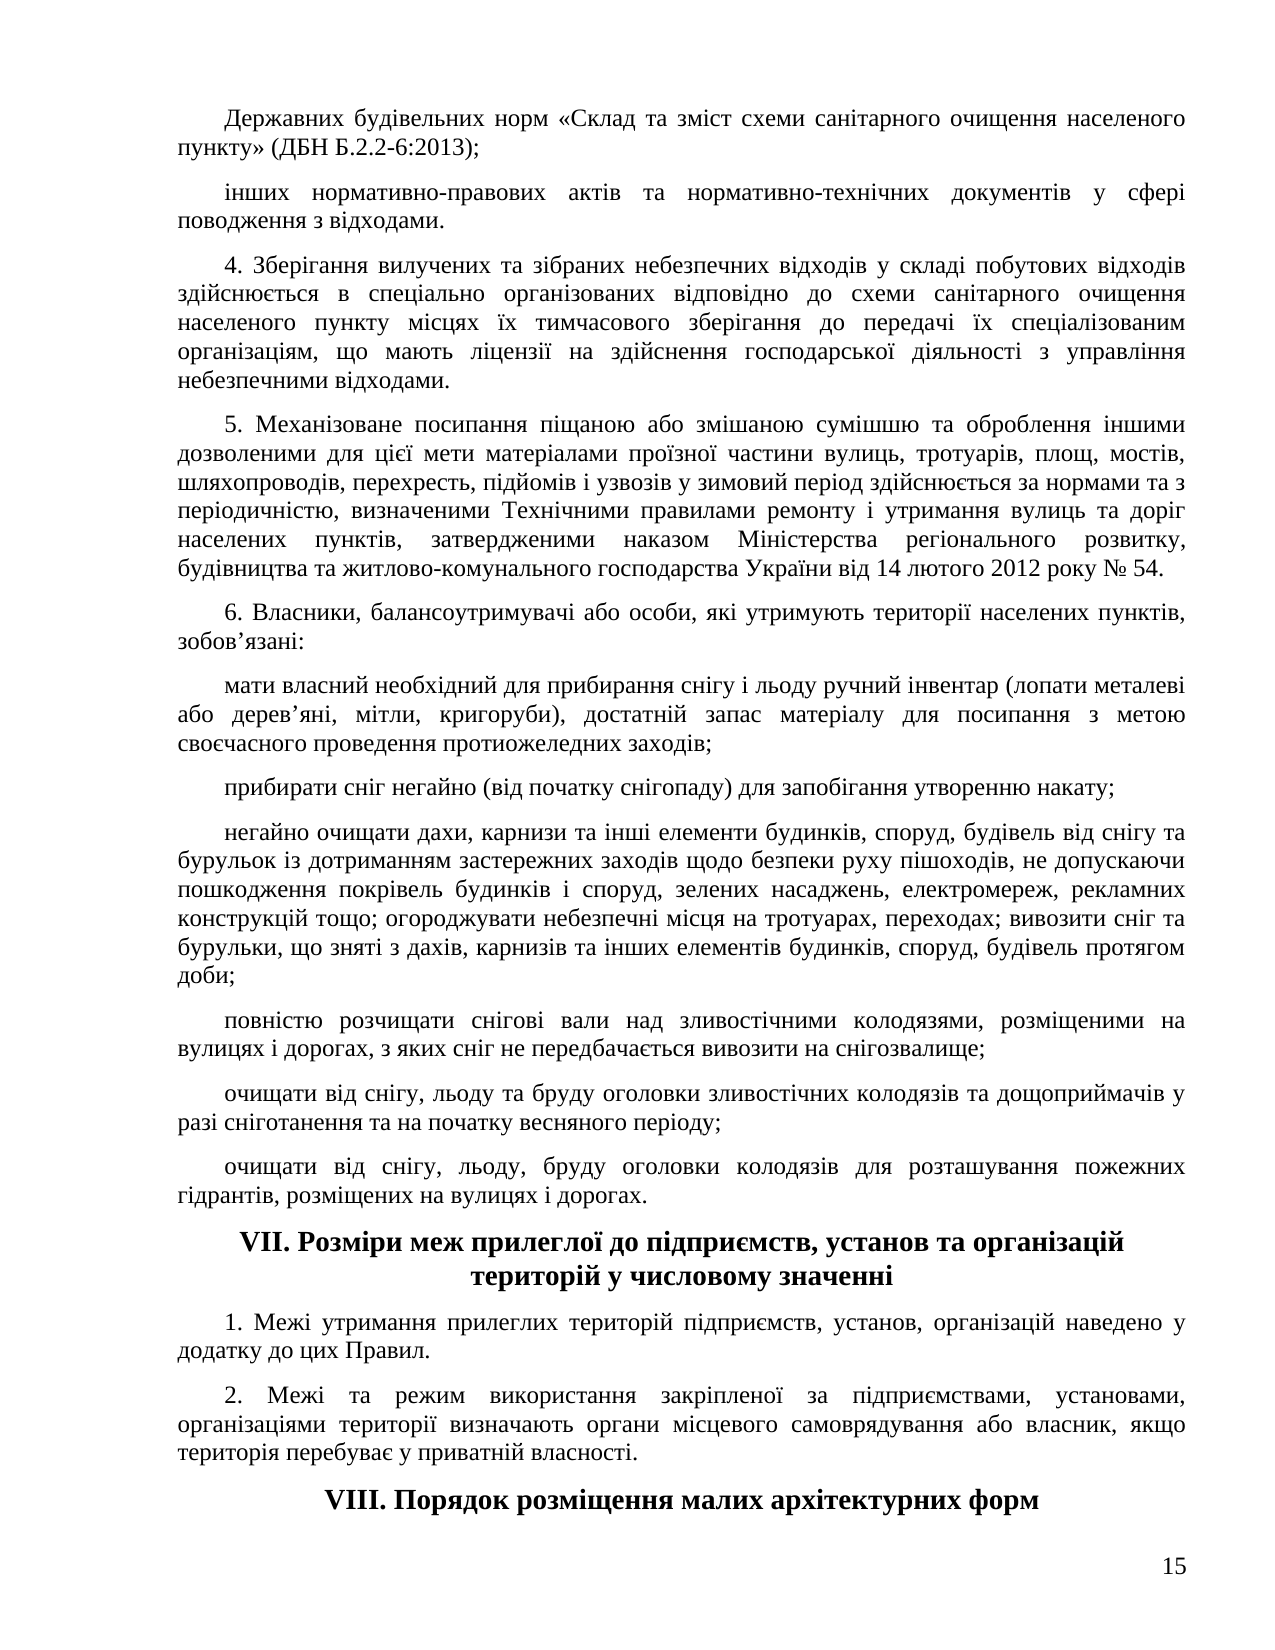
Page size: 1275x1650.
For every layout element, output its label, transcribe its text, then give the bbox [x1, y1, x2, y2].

text мати власний необхідний для прибирання снігу і льоду ручний інвентар (лопати металеві або дерев’яні, мітли, кригоруби), достатній запас матеріалу для посипання з метою своєчасного проведення протиожеледних заходів; [177, 670, 1186, 757]
text повністю розчищати снігові вали над зливостічними колодязями, розміщеними на вулицях і дорогах, з яких сніг не передбачається вивозити на снігозвалище; [177, 1005, 1186, 1062]
text очищати від снігу, льоду, бруду оголовки колодязів для розташування пожежних гідрантів, розміщених на вулицях і дорогах. [177, 1151, 1186, 1208]
text 5. Механізоване посипання піщаною або змішаною сумішшю та оброблення іншими дозволеними для цієї мети матеріалами проїзної частини вулиць, тротуарів, площ, мостів, шляхопроводів, перехресть, підйомів і узвозів у зимовий період здійснюється за нормами та з періодичністю, визначеними Технічними правилами ремонту і утримання вулиць та доріг населених пунктів, затвердженими наказом Міністерства регіонального розвитку, будівництва та житлово-комунального господарства України від 14 лютого 2012 року № 54. [177, 409, 1186, 582]
text негайно очищати дахи, карнизи та інші елементи будинків, споруд, будівель від снігу та бурульок із дотриманням застережних заходів щодо безпеки руху пішоходів, не допускаючи пошкодження покрівель будинків і споруд, зелених насаджень, електромереж, рекламних конструкцій тощо; огороджувати небезпечні місця на тротуарах, переходах; вивозити сніг та бурульки, що зняті з дахів, карнизів та інших елементів будинків, споруд, будівель протягом доби; [177, 817, 1186, 989]
text VІІ. Розміри меж прилеглої до підприємств, установ та організацій територій у числовому значенні [224, 1224, 1139, 1291]
text VІІІ. Порядок розміщення малих архітектурних форм [224, 1482, 1139, 1515]
text очищати від снігу, льоду та бруду оголовки зливостічних колодязів та дощоприймачів у разі сніготанення та на початку весняного періоду; [177, 1078, 1186, 1135]
text 6. Власники, балансоутримувачі або особи, які утримують території населених пунктів, зобов’язані: [177, 597, 1186, 655]
text інших нормативно-правових актів та нормативно-технічних документів у сфері поводження з відходами. [177, 177, 1186, 234]
text Державних будівельних норм «Склад та зміст схеми санітарного очищення населеного пункту» (ДБН Б.2.2-6:2013); [177, 103, 1186, 161]
text 2. Межі та режим використання закріпленої за підприємствами, установами, організаціями території визначають органи місцевого самоврядування або власник, якщо територія перебуває у приватній власності. [177, 1380, 1186, 1466]
text прибирати сніг негайно (від початку снігопаду) для запобігання утворенню накату; [177, 772, 1186, 801]
text 4. Зберігання вилучених та зібраних небезпечних відходів у складі побутових відходів здійснюється в спеціально організованих відповідно до схеми санітарного очищення населеного пункту місцях їх тимчасового зберігання до передачі їх спеціалізованим організаціям, що мають ліцензії на здійснення господарської діяльності з управління небезпечними відходами. [177, 250, 1186, 393]
text 1. Межі утримання прилеглих територій підприємств, установ, організацій наведено у додатку до цих Правил. [177, 1307, 1186, 1364]
